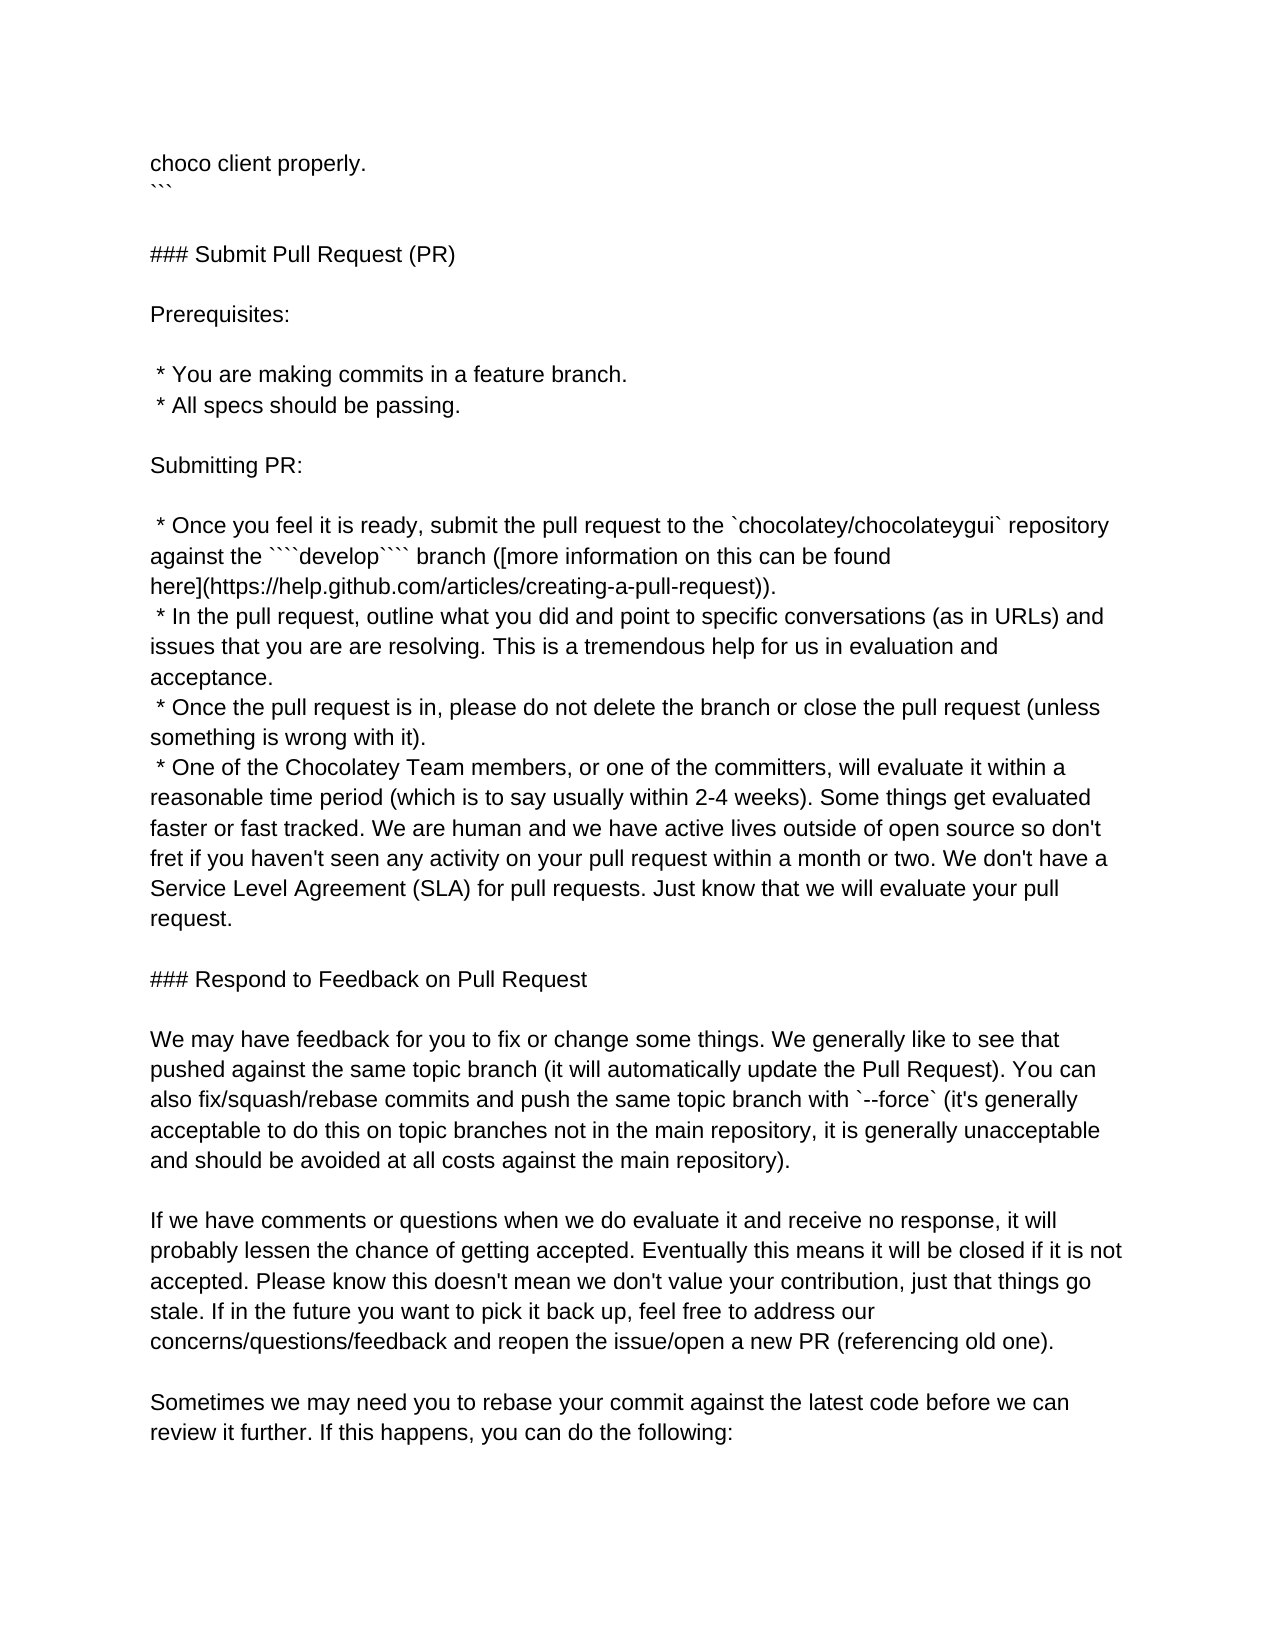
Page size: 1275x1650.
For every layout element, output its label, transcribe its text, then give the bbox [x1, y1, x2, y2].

text We may have feedback for you to fix or change some things. We generally like to see that pushed against the same topic branch (it will automatically update the Pull Request). You can also fix/squash/rebase commits and push the same topic branch with `--force` (it's generally acceptable to do this on topic branches not in the main repository, it is generally unacceptable and should be avoided at all costs against the main repository). [150, 1026, 1125, 1173]
text * One of the Chocolatey Team members, or one of the committers, will evaluate it within a reasonable time period (which is to say usually within 2-4 weeks). Some things get evaluated faster or fast tracked. We are human and we have active lives outside of open source so don't fret if you haven't seen any activity on your pull request within a month or two. We don't have a Service Level Agreement (SLA) for pull requests. Just know that we will evaluate your pull request. [150, 754, 1125, 932]
text choco client properly. [150, 150, 1125, 176]
text Sometimes we may need you to rebase your commit against the latest code before we can review it further. If this happens, you can do the following: [150, 1388, 1125, 1445]
text ### Respond to Feedback on Pull Request [150, 966, 1125, 992]
text * In the pull request, outline what you did and point to specific conversations (as in URLs) and issues that you are are resolving. This is a tremendous help for us in evaluation and acceptance. [150, 603, 1125, 690]
text Submitting PR: [150, 452, 1125, 478]
text ``` [150, 180, 1125, 207]
text * All specs should be passing. [150, 392, 1125, 418]
text ### Submit Pull Request (PR) [150, 241, 1125, 267]
text If we have comments or questions when we do evaluate it and receive no response, it will probably lessen the chance of getting accepted. Eventually this means it will be closed if it is not accepted. Please know this doesn't mean we don't value your contribution, just that things go stale. If in the future you want to pick it back up, feel free to address our concerns/questions/feedback and reopen the issue/open a new PR (referencing old one). [150, 1207, 1125, 1354]
text * Once the pull request is in, please do not delete the branch or close the pull request (unless something is wrong with it). [150, 694, 1125, 750]
text * Once you feel it is ready, submit the pull request to the `chocolatey/chocolateygui` repository against the ````develop```` branch ([more information on this can be found here](https://help.github.com/articles/creating-a-pull-request)). [150, 512, 1125, 599]
text * You are making commits in a feature branch. [150, 361, 1125, 388]
text Prerequisites: [150, 301, 1125, 327]
